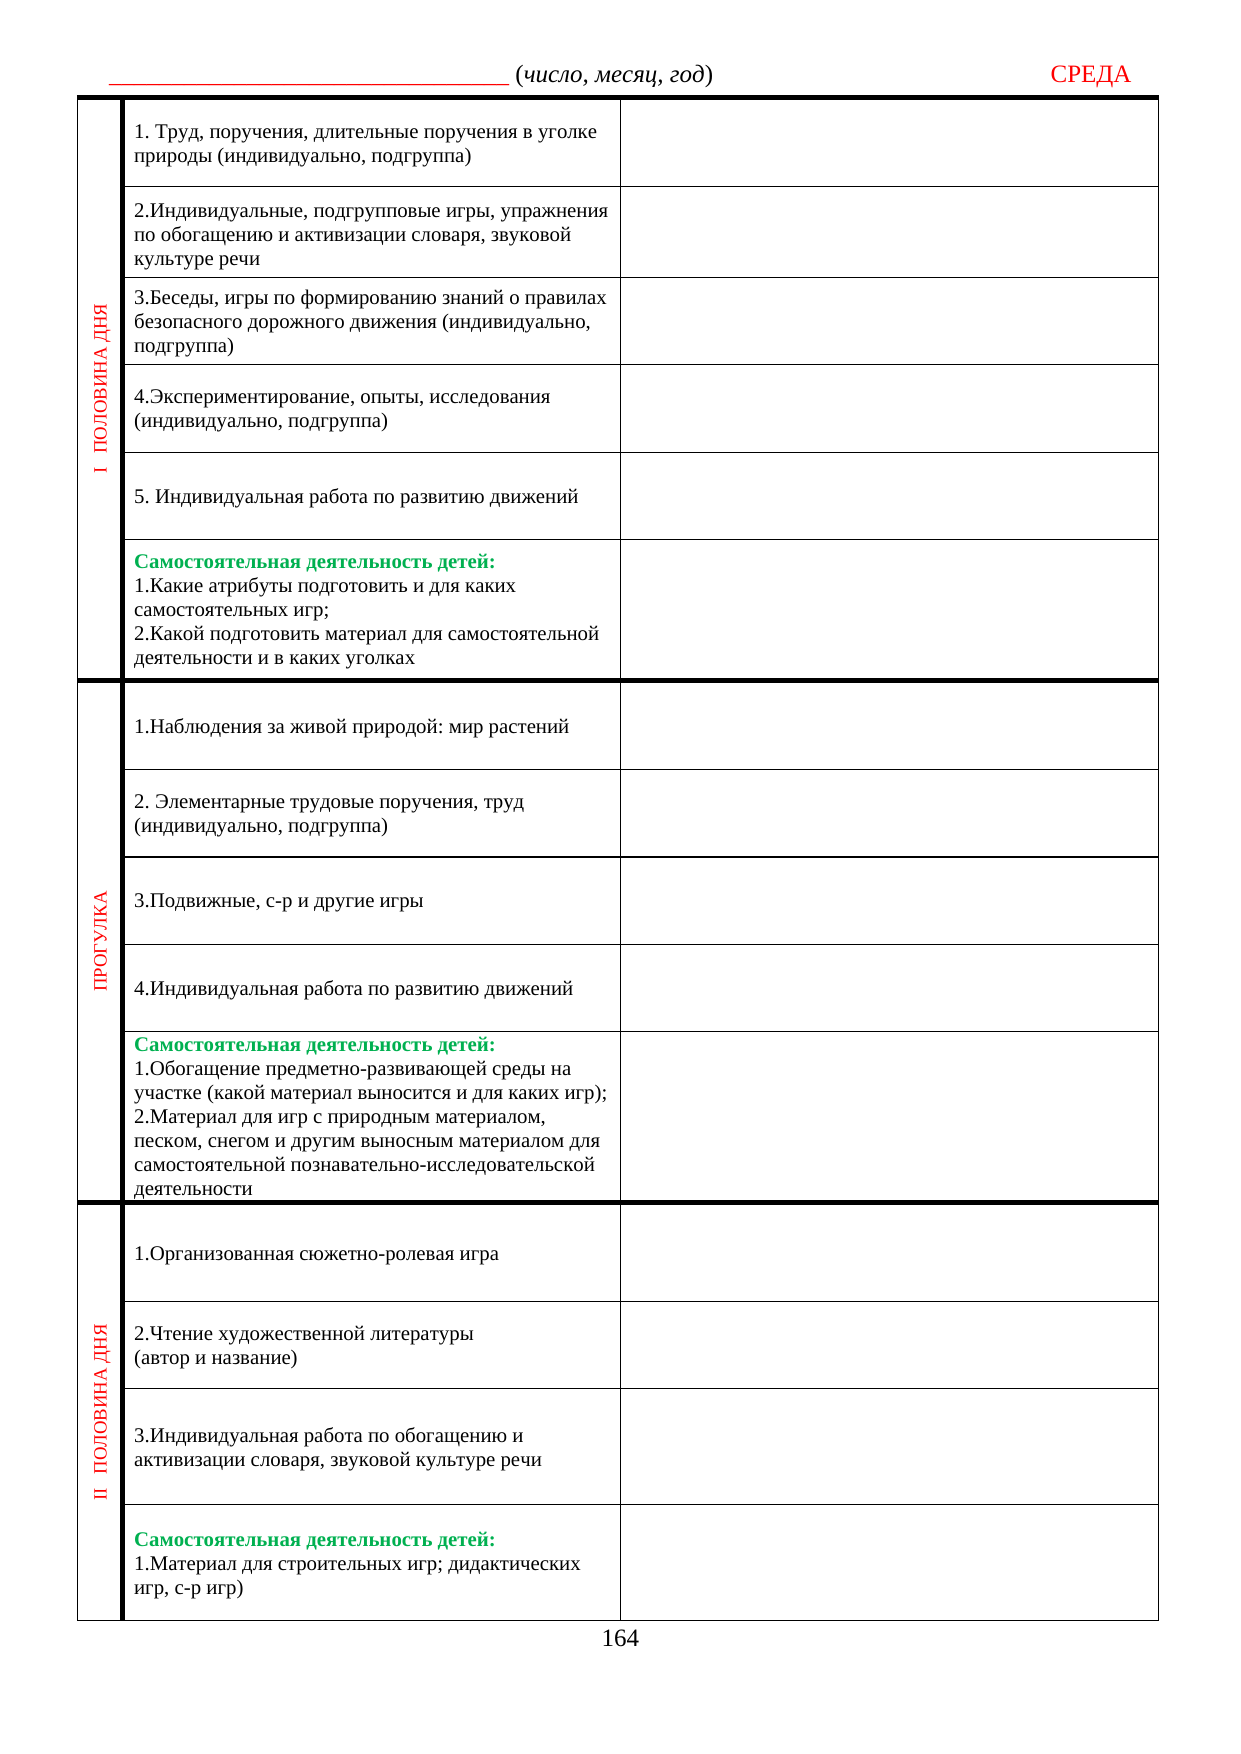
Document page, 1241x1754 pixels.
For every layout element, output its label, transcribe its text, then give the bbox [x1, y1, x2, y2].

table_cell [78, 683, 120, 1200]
text ________________________________ (число, месяц, год) СРЕДА [89, 59, 1152, 88]
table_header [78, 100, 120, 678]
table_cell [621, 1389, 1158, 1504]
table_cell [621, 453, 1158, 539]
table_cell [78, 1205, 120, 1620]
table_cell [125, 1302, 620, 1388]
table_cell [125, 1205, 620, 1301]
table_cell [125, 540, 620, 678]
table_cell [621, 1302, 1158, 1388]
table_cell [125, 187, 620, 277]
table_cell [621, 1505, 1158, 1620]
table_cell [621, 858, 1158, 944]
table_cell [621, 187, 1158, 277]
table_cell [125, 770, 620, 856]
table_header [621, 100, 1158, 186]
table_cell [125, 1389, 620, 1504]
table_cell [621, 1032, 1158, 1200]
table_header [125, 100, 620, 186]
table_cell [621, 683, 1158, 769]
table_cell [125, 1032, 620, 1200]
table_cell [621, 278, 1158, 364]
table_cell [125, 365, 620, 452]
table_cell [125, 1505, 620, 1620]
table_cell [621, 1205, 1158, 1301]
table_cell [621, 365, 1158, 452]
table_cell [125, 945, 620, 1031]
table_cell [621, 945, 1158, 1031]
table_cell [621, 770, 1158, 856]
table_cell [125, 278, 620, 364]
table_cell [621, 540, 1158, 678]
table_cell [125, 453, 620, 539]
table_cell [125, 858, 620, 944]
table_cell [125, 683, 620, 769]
